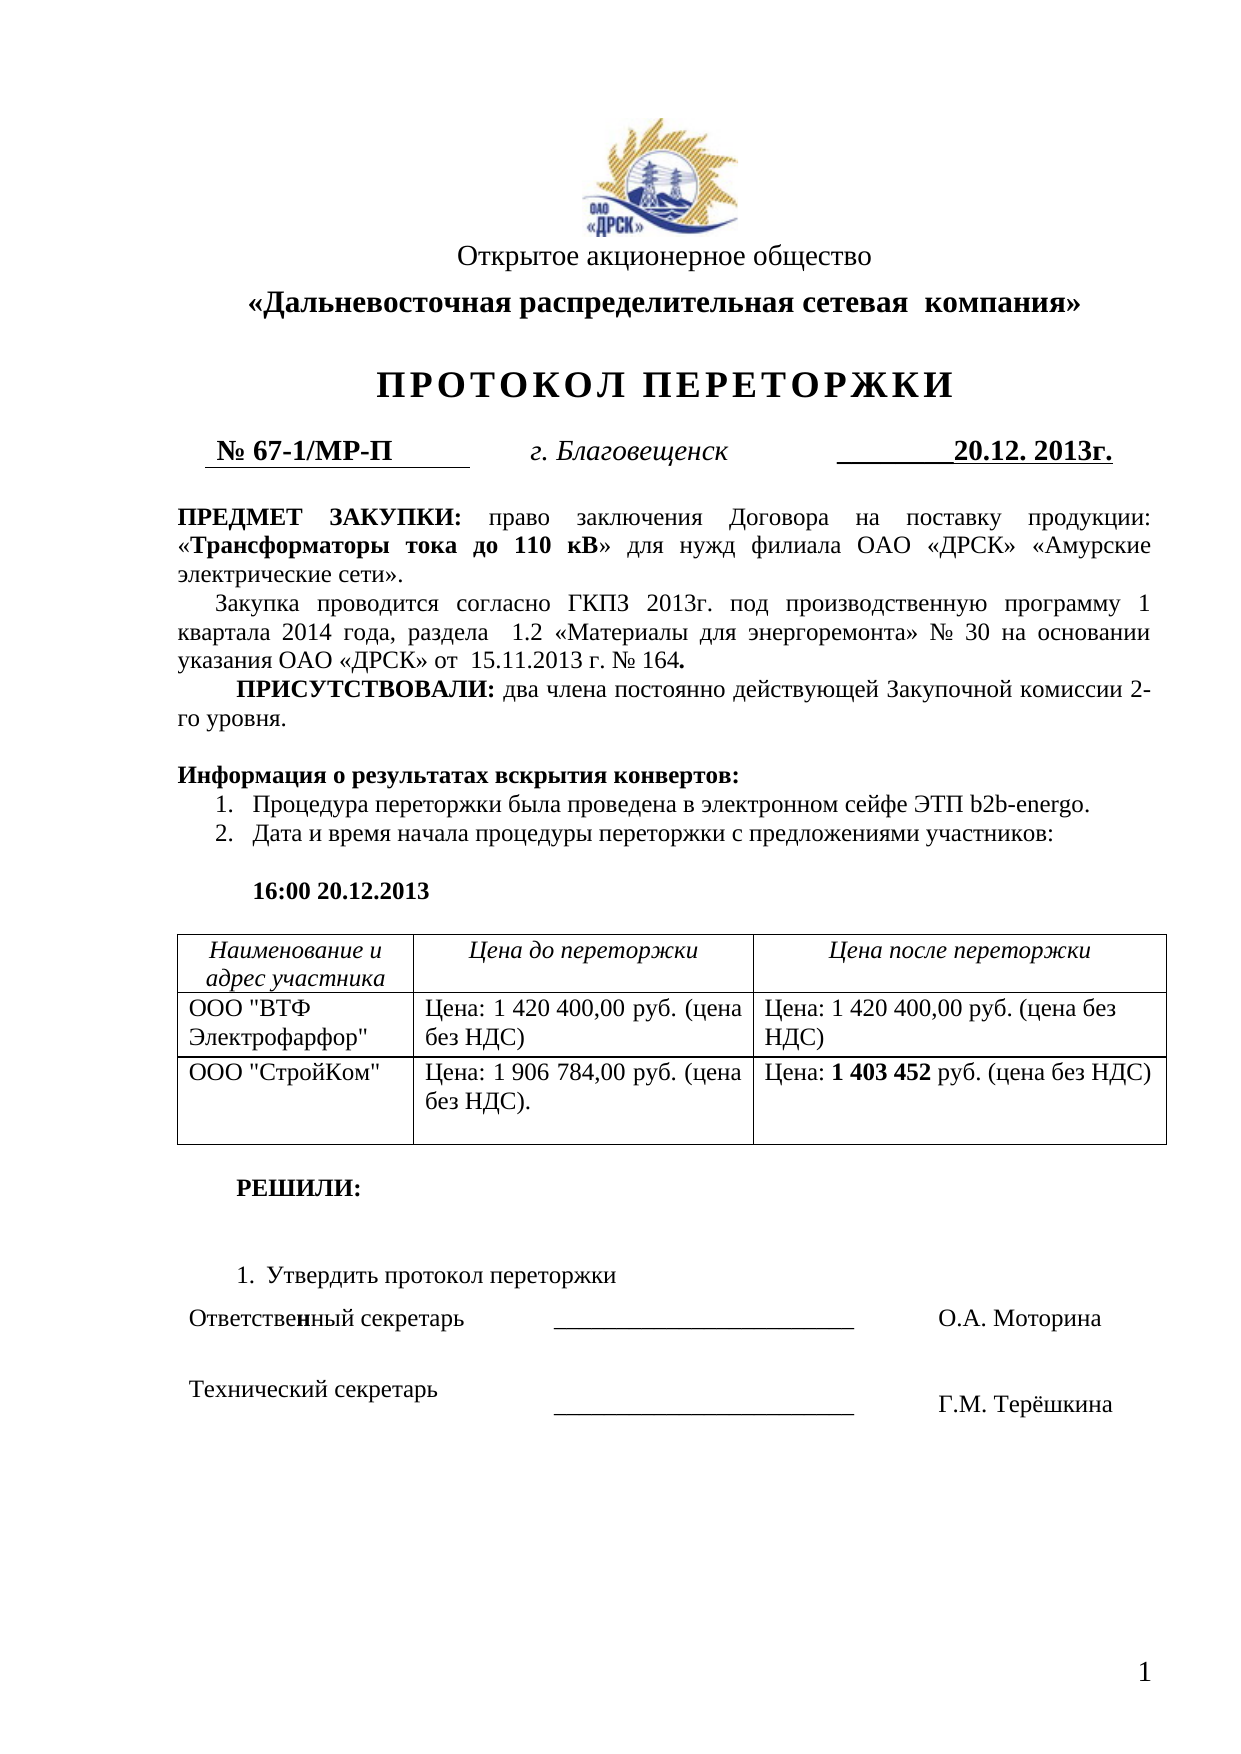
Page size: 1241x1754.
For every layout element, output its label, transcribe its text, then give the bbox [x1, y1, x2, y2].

text Информация о результатах вскрытия конвертов: [177, 760, 1152, 789]
table_cell Цена: 1 420 400,00 руб. (цена без НДС) [414, 993, 753, 1056]
table_header ________________________ ________________________ [543, 1303, 927, 1434]
table_header О.А. Моторина Г.М. Терёшкина [927, 1303, 1170, 1434]
text «Дальневосточная распределительная сетевая компания» [177, 284, 1152, 320]
list Утвердить протокол переторжки [177, 1260, 1152, 1289]
picture [581, 118, 739, 237]
table_cell Цена: 1 420 400,00 руб. (цена без НДС) [754, 993, 1166, 1056]
table_header № 67-1/МР-П [205, 434, 470, 467]
list Дата и время начала процедуры переторжки с предложениями участников: [215, 818, 1152, 847]
table_header Ответственный секретарь Технический секретарь [177, 1303, 543, 1434]
table_cell ООО "ВТФ Электрофарфор" [178, 993, 413, 1056]
list Процедура переторжки была проведена в электронном сейфе ЭТП b2b-energo. [215, 789, 1152, 818]
text РЕШИЛИ: [177, 1173, 1152, 1202]
table_header Наименование и адрес участника [178, 935, 413, 992]
list 16:00 20.12.2013 [252, 876, 1152, 904]
text Закупка проводится согласно ГКПЗ 2013г. под производственную программу 1 квартала 2014 года, раздела 1.2 «Материалы для энергоремонта» № 30 на основании указания ОАО «ДРСК» от 15.11.2013 г. № 164. [177, 588, 1152, 674]
subtitle ПРОТОКОЛ ПЕРЕТОРЖКИ [177, 363, 1152, 406]
table_header г. Благовещенск [470, 434, 790, 467]
table_cell Цена: 1 906 784,00 руб. (цена без НДС). [414, 1058, 753, 1144]
text ПРИСУТСТВОВАЛИ: два члена постоянно действующей Закупочной комиссии 2-го уровня. [177, 674, 1152, 732]
table_cell ООО "СтройКом" [178, 1058, 413, 1144]
table_header Цена до переторжки [414, 935, 753, 992]
table_cell Цена: 1 403 452 руб. (цена без НДС) [754, 1058, 1166, 1144]
subtitle Открытое акционерное общество [177, 238, 1152, 271]
text ПРЕДМЕТ ЗАКУПКИ: право заключения Договора на поставку продукции: «Трансформаторы тока до 110 кВ» для нужд филиала ОАО «ДРСК» «Амурские электрические сети». [177, 502, 1152, 588]
table_header Цена после переторжки [754, 935, 1166, 992]
table_header ________20.12. 2013г. [790, 434, 1124, 467]
